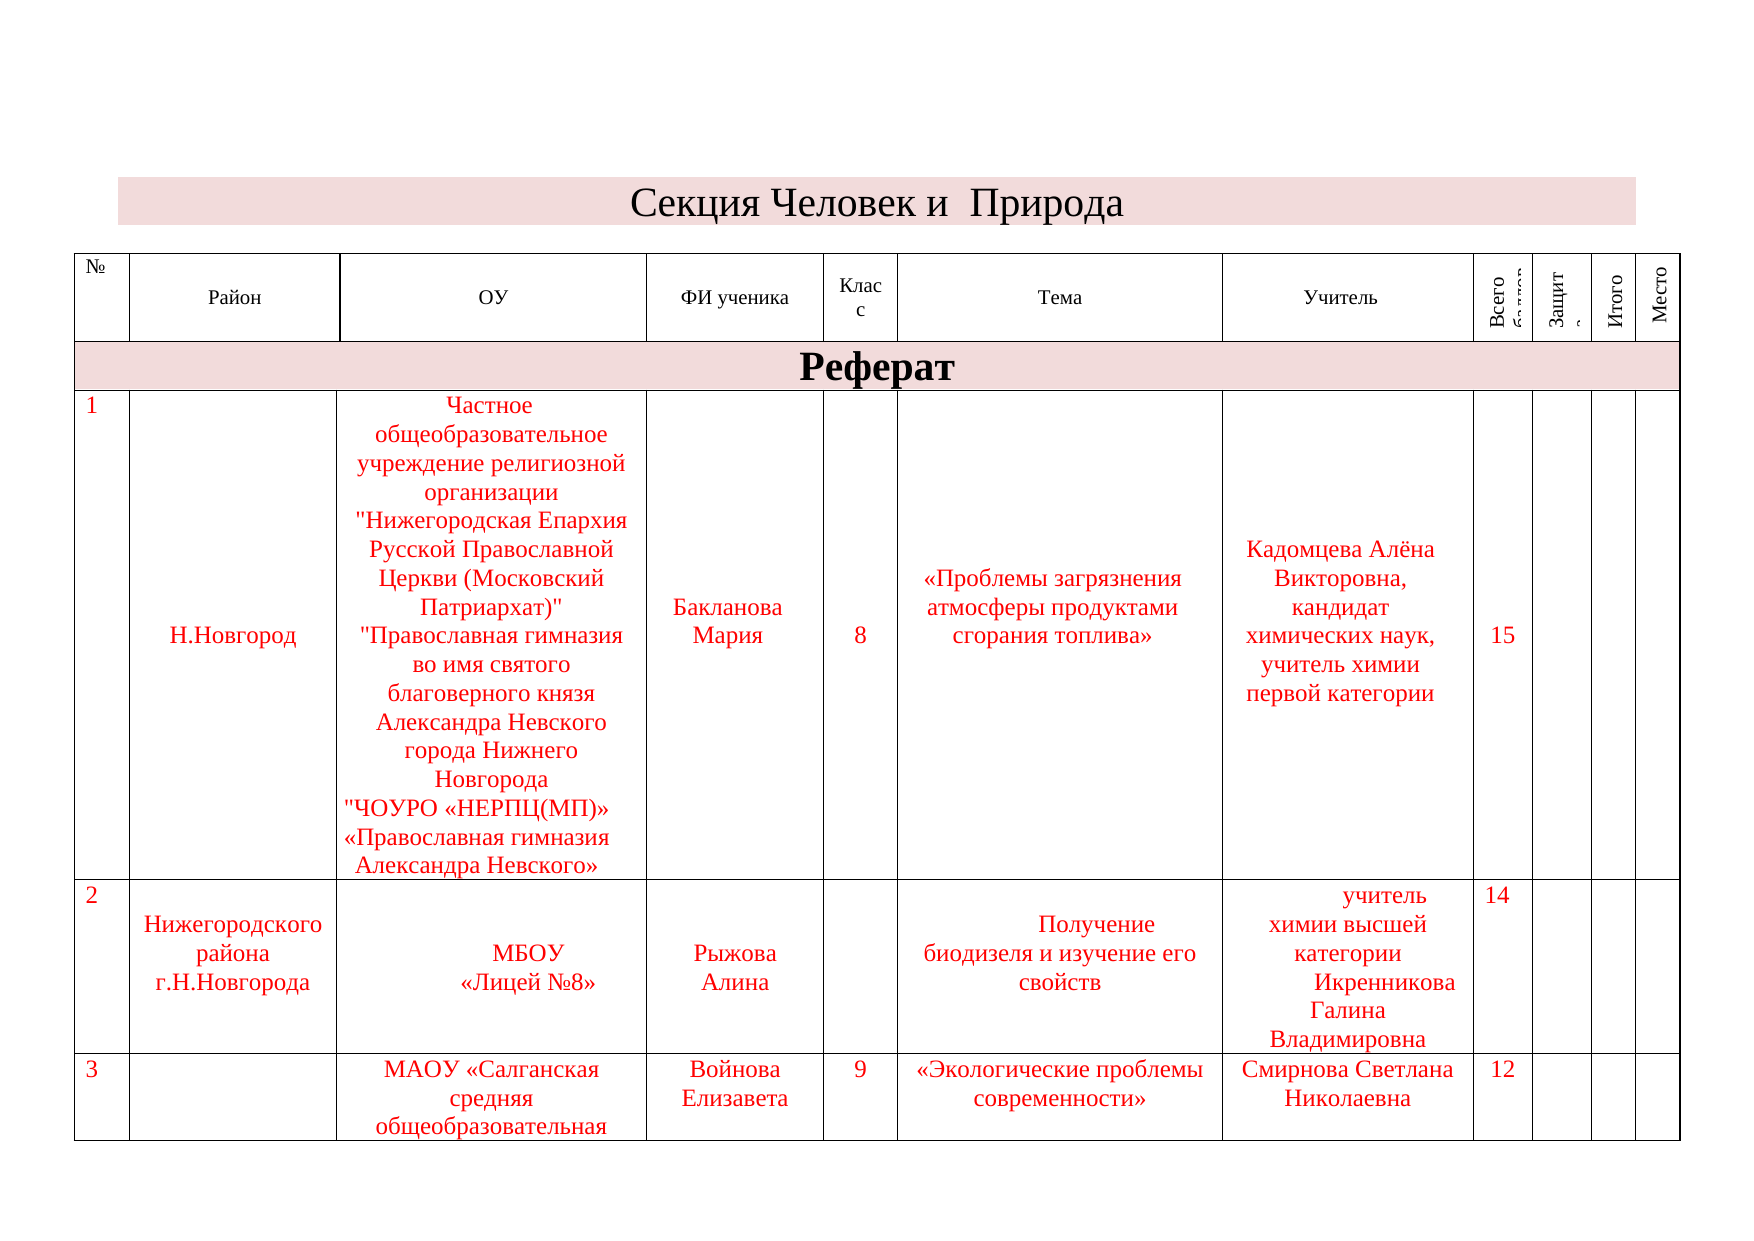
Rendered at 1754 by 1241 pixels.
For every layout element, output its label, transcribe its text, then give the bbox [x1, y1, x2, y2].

table_cell [824, 880, 897, 1053]
table_cell Бакланова Мария [647, 391, 823, 879]
table_cell МБОУ «Лицей №8» [337, 880, 646, 1053]
table_header Класс [824, 254, 897, 341]
table_cell 12 [1474, 1054, 1532, 1140]
table_cell [1592, 391, 1635, 879]
table_cell Войнова Елизавета [647, 1054, 823, 1140]
table_cell [1592, 1054, 1635, 1140]
table_cell Получение биодизеля и изучение его свойств [898, 880, 1222, 1053]
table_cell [898, 1054, 1222, 1140]
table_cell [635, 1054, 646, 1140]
table_header Всего баллов [1474, 254, 1532, 341]
table_cell Рыжова Алина [647, 880, 823, 1053]
table_cell 14 [1474, 880, 1532, 1053]
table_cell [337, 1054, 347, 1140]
table_cell 2 [75, 880, 129, 1053]
table_header Район [130, 254, 339, 341]
table_cell Кадомцева Алёна Викторовна, кандидат химических наук, учитель химии первой категории [1223, 391, 1473, 879]
table_cell [1533, 391, 1591, 879]
table_cell [1636, 391, 1679, 879]
table_header Место [1636, 254, 1679, 341]
table_cell [1592, 880, 1635, 1053]
table_header ОУ [341, 254, 646, 341]
table_cell Нижегородского района г.Н.Новгорода [130, 880, 336, 1053]
table_cell учитель химии высшей категории Икренникова Галина Владимировна [1223, 880, 1473, 1053]
text Секция Человек и Природа [118, 177, 1636, 225]
table_cell [1533, 880, 1591, 1053]
table_cell Частное общеобразовательное учреждение религиозной организации "Нижегородская Епархия Русской Православной Церкви (Московский Патриархат)" "Православная гимназия во имя святого благоверного князя Александра Невского города Нижнего Новгорода "ЧОУРО «НЕРПЦ(МП)» «Православная гимназия Александра Невского» [337, 391, 646, 879]
table_cell Н.Новгород [130, 391, 336, 879]
table_cell [1533, 1054, 1591, 1140]
table_cell 15 [1474, 391, 1532, 879]
table_cell 9 [824, 1054, 897, 1140]
table_cell 3 [75, 1054, 129, 1140]
table_cell Реферат [75, 342, 1679, 389]
table_cell [1636, 880, 1679, 1053]
table_header Защита [1533, 254, 1591, 341]
table_header ФИ ученика [647, 254, 823, 341]
table_header Учитель [1223, 254, 1473, 341]
table_header Тема [898, 254, 1222, 341]
table_cell [1636, 1054, 1679, 1140]
table_cell 8 [824, 391, 897, 879]
table_cell «Проблемы загрязнения атмосферы продуктами сгорания топлива» [898, 391, 1222, 879]
table_cell [130, 1054, 336, 1140]
table_header № [75, 254, 129, 341]
table_header Итого баллов [1592, 254, 1635, 341]
table_cell 1 [75, 391, 129, 879]
